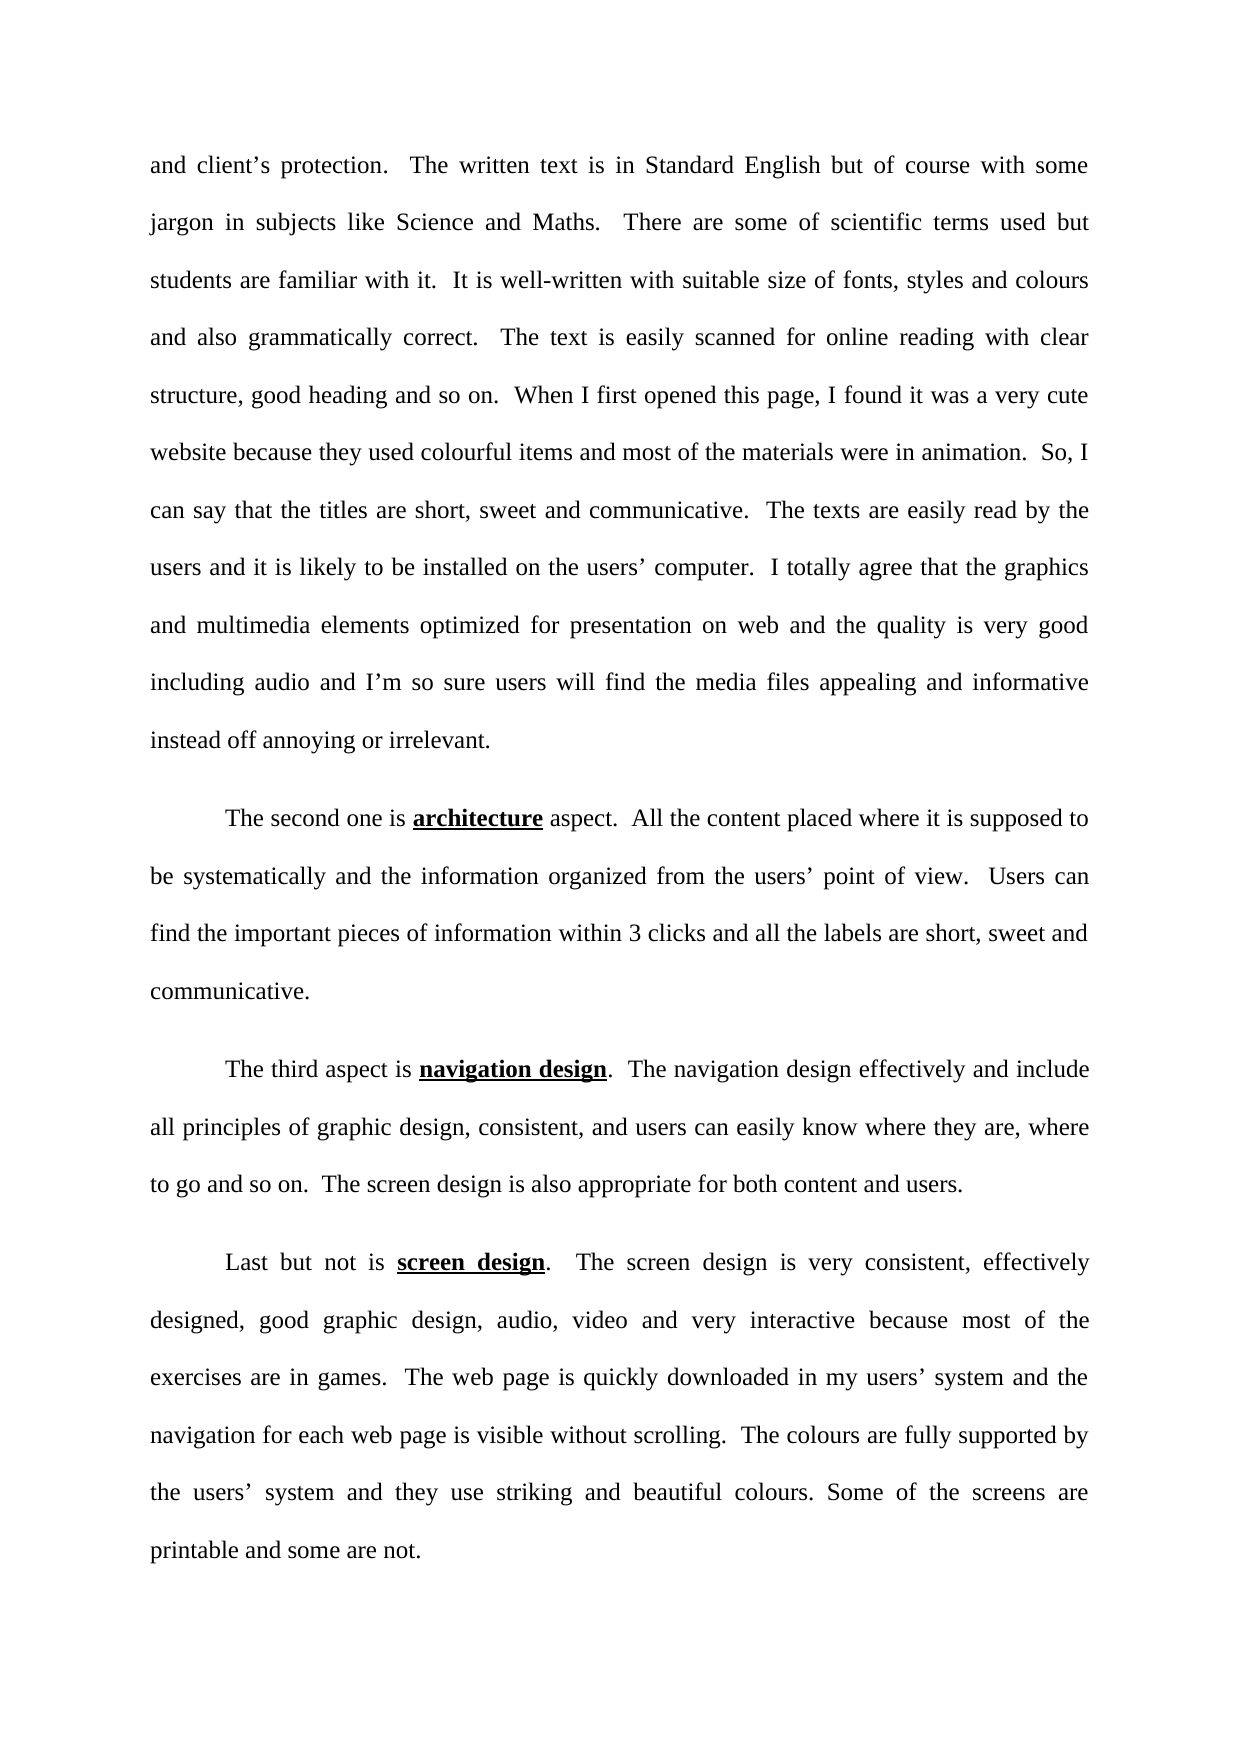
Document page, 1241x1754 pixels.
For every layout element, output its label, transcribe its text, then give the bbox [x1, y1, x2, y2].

text The second one is architecture aspect. All the content placed where it is supposed to be systematically and the information organized from the users’ point of view. Users can find the important pieces of information within 3 clicks and all the labels are short, sweet and communicative. [150, 803, 1090, 1004]
text The third aspect is navigation design. The navigation design effectively and include all principles of graphic design, consistent, and users can easily know where they are, where to go and so on. The screen design is also appropriate for both content and users. [150, 1054, 1090, 1198]
text Last but not is screen design. The screen design is very consistent, effectively designed, good graphic design, audio, video and very interactive because most of the exercises are in games. The web page is quickly downloaded in my users’ system and the navigation for each web page is visible without scrolling. The colours are fully supported by the users’ system and they use striking and beautiful colours. Some of the screens are printable and some are not. [150, 1247, 1090, 1564]
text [150, 150, 1090, 754]
